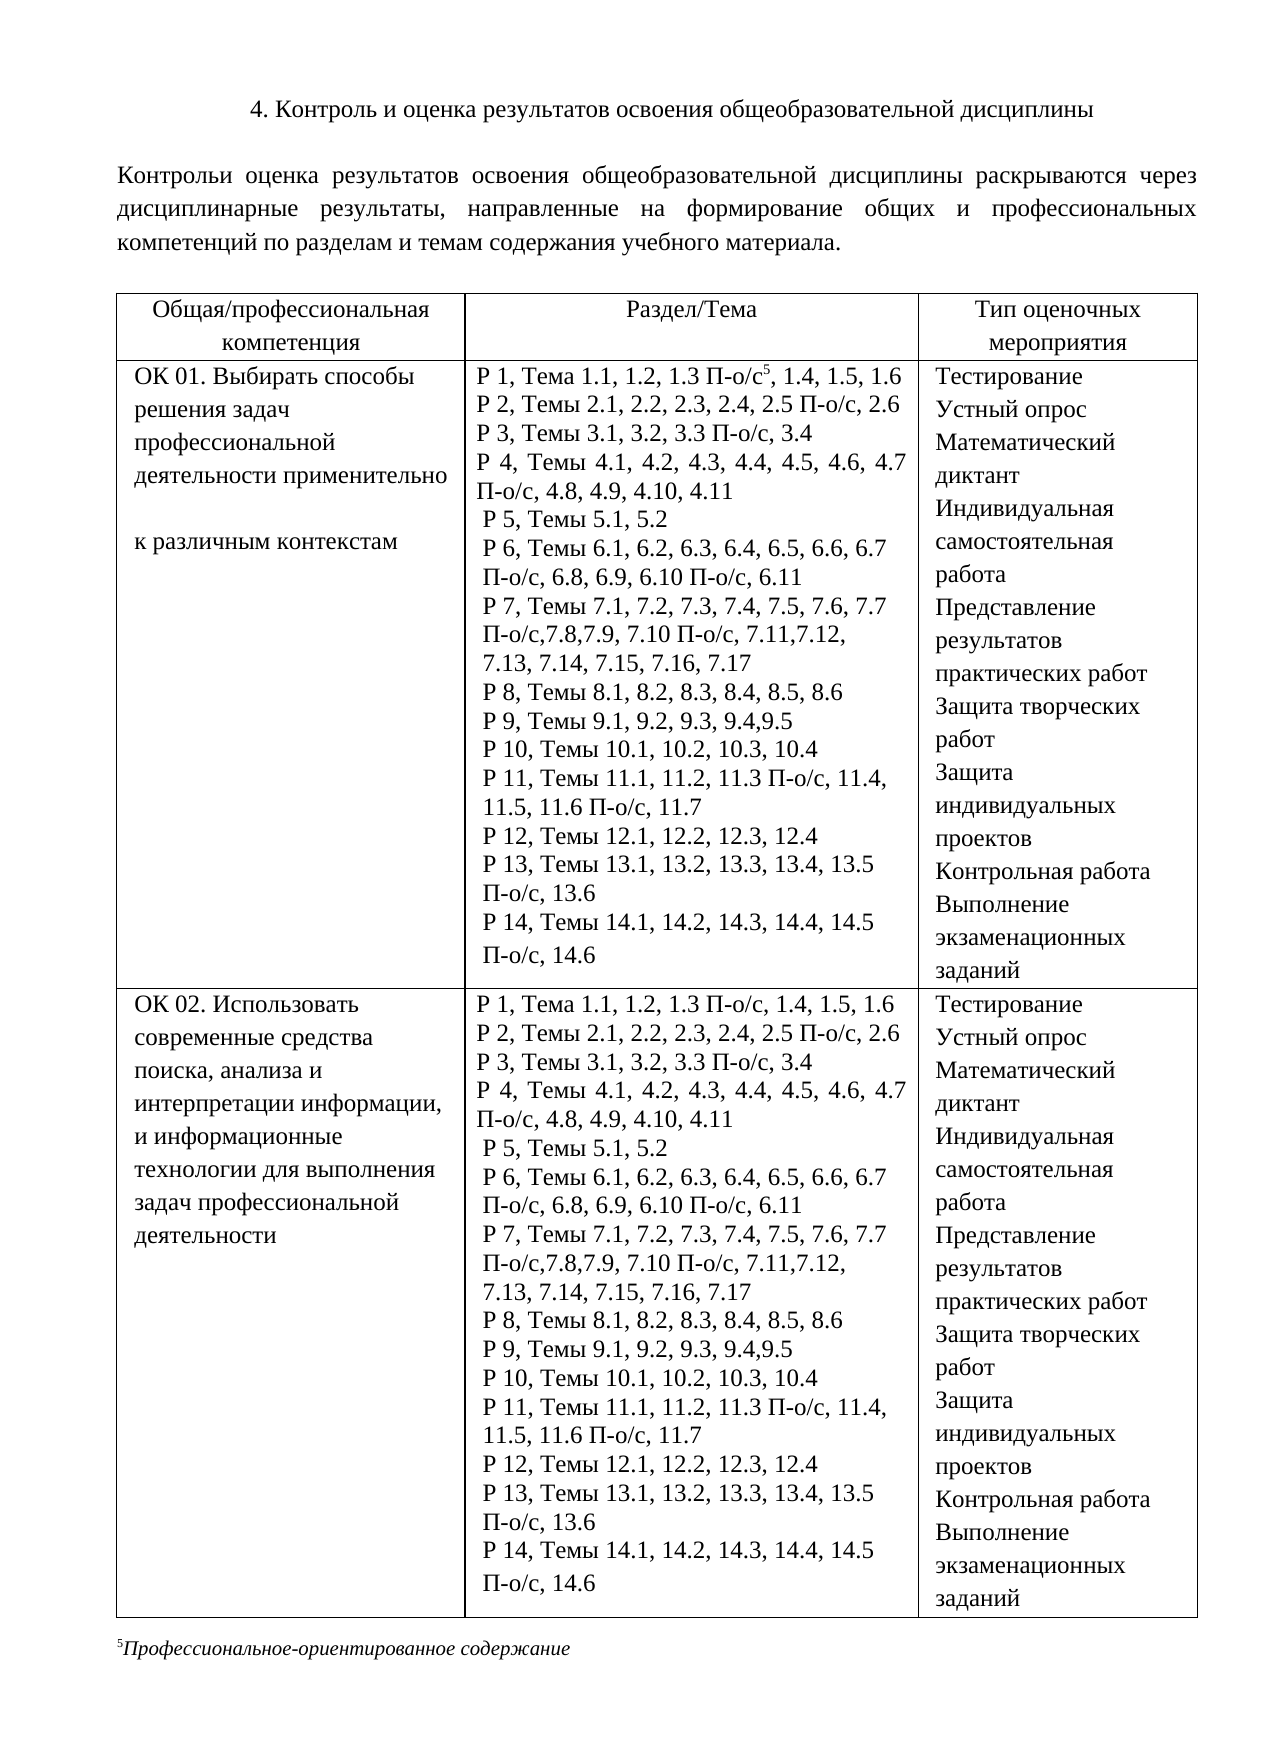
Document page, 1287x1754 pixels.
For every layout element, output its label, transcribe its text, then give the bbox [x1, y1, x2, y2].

table_header Общая/профессиональная компетенция [117, 294, 464, 360]
subtitle 4. Контроль и оценка результатов освоения общеобразовательной дисциплины [117, 94, 1197, 123]
table_cell ОК 01. Выбирать способы решения задач профессиональной деятельности применительно к различным контекстам [117, 361, 464, 988]
table_cell ОК 02. Использовать современные средства поиска, анализа и интерпретации информации, и информационные технологии для выполнения задач профессиональной деятельности [117, 989, 464, 1617]
text Контрольи оценка результатов освоения общеобразовательной дисциплины раскрываются через дисциплинарные результаты, направленные на формирование общих и профессиональных компетенций по разделам и темам содержания учебного материала. [117, 161, 1197, 255]
table_header Раздел/Тема [466, 294, 918, 360]
table_header Тип оценочных мероприятия [919, 294, 1197, 360]
